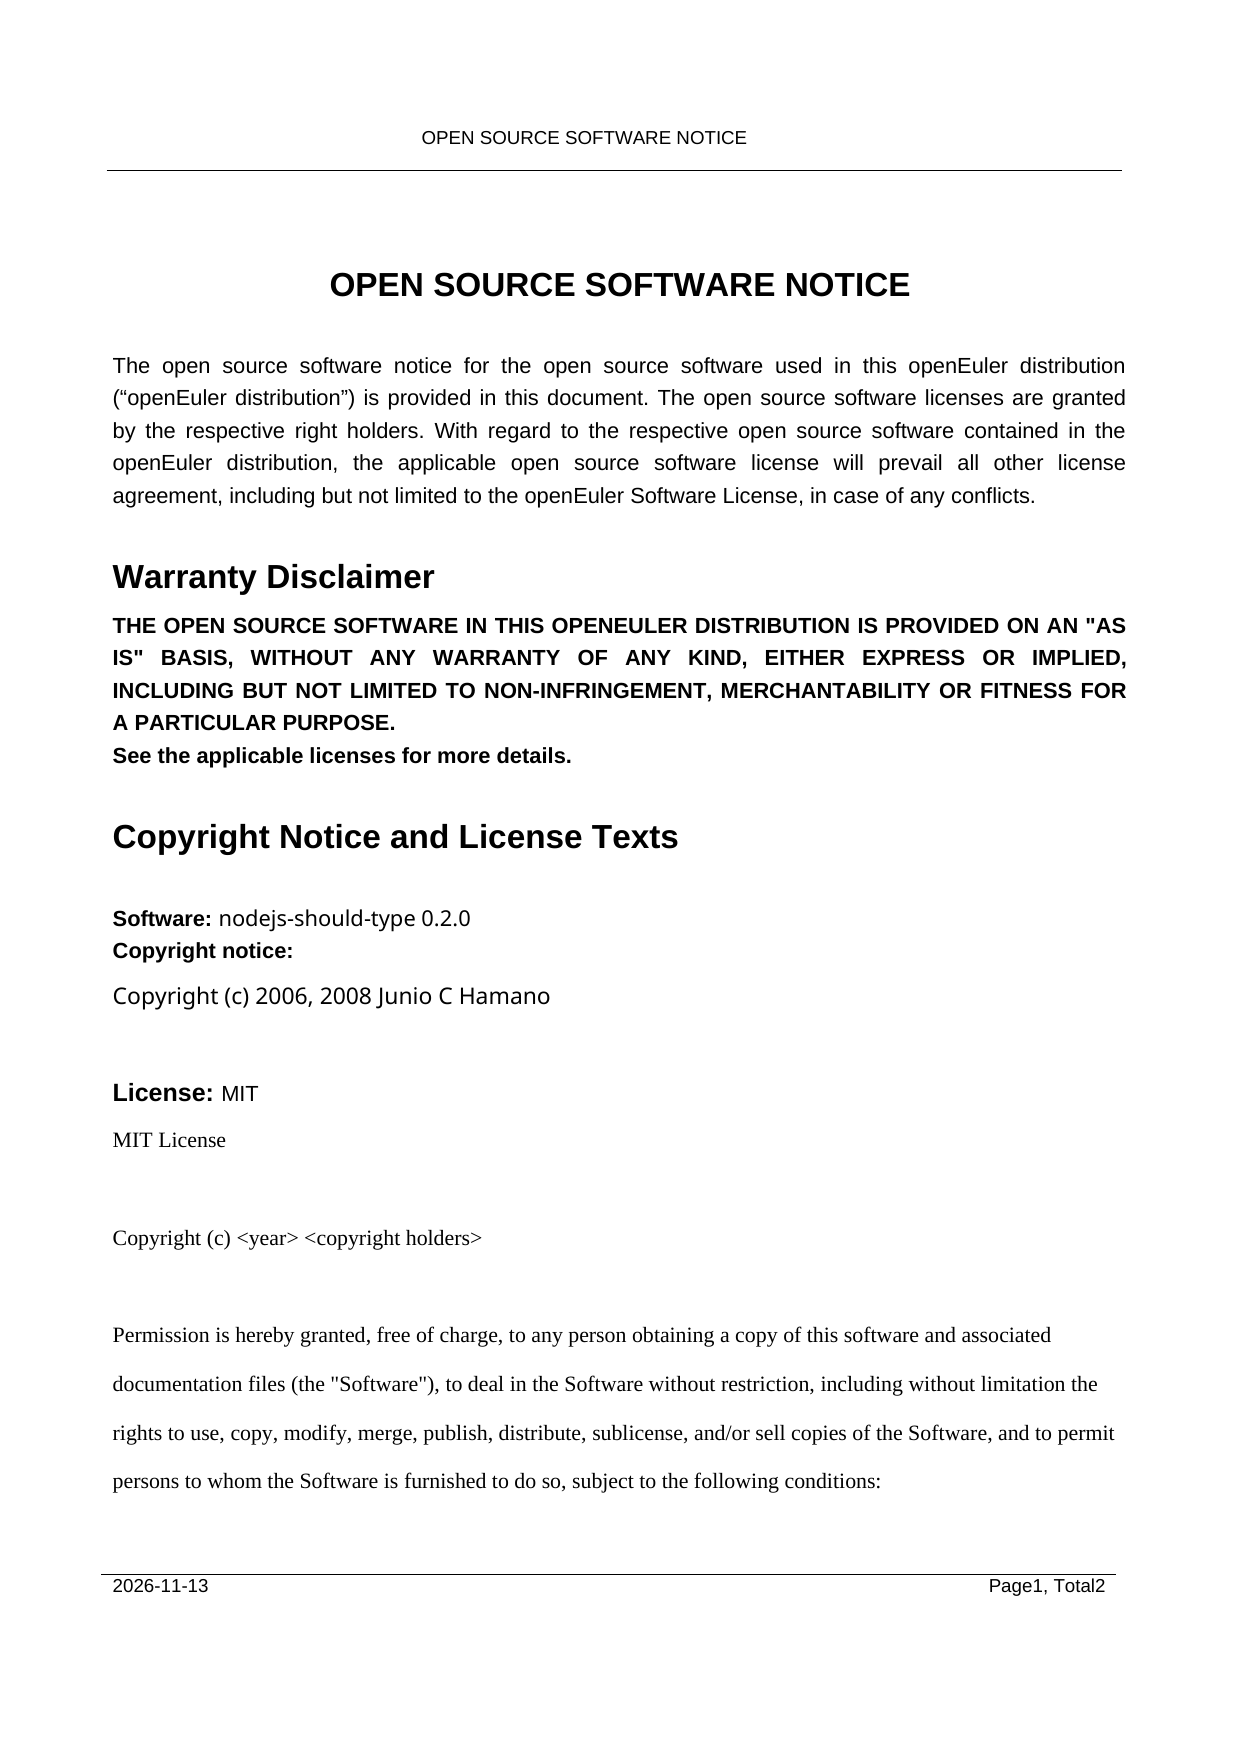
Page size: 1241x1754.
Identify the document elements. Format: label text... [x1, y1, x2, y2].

text Copyright (c) 2006, 2008 Junio C Hamano [112, 979, 1128, 1060]
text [112, 1123, 1128, 1497]
text Copyright Notice and License Texts [112, 804, 1128, 869]
text Warranty Disclaimer [112, 544, 1128, 609]
text Copyright notice: [112, 934, 1128, 966]
text Software: nodejs-should-type 0.2.0 [112, 901, 1128, 934]
text THE OPEN SOURCE SOFTWARE IN THIS OPENEULER DISTRIBUTION IS PROVIDED ON AN "AS IS" BASIS, WITHOUT ANY WARRANTY OF ANY KIND, EITHER EXPRESS OR IMPLIED, INCLUDING BUT NOT LIMITED TO NON-INFRINGEMENT, MERCHANTABILITY OR FITNESS FOR A PARTICULAR PURPOSE. See the applicable licenses for more details. [112, 609, 1128, 771]
text OPEN SOURCE SOFTWARE NOTICE [112, 251, 1128, 316]
text License: MIT [112, 1077, 1128, 1109]
text The open source software notice for the open source software used in this openEuler distribution (“openEuler distribution”) is provided in this document. The open source software licenses are granted by the respective right holders. With regard to the respective open source software contained in the openEuler distribution, the applicable open source software license will prevail all other license agreement, including but not limited to the openEuler Software License, in case of any conflicts. [112, 349, 1128, 511]
